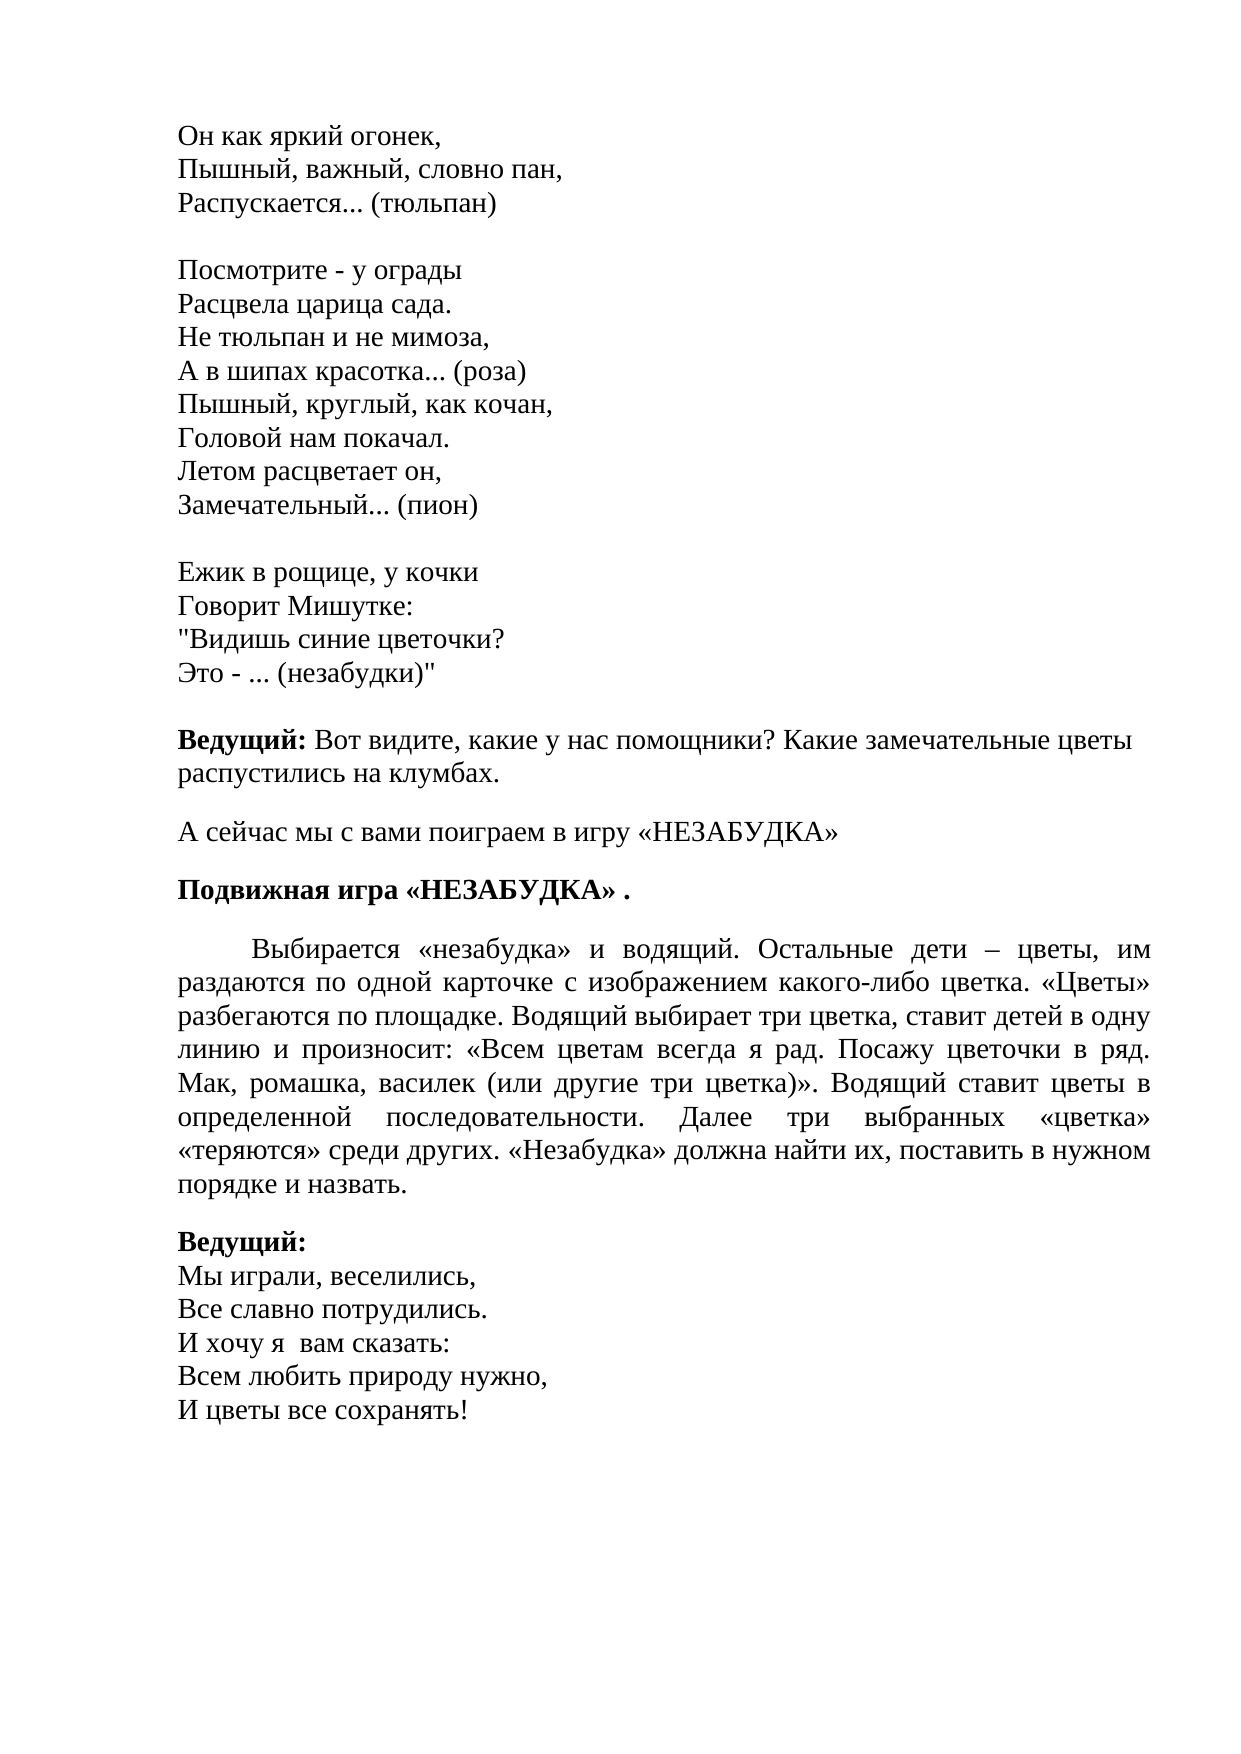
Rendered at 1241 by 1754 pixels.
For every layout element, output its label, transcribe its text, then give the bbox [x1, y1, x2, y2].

text Ведущий: Вот видите, какие у нас помощники? Какие замечательные цветы распустились на клумбах. [177, 722, 1152, 789]
text Ежик в рощице, у кочки [177, 554, 1152, 588]
text Распускается... (тюльпан) [177, 185, 1152, 219]
text Подвижная игра «НЕЗАБУДКА» . [177, 872, 1152, 906]
text Замечательный... (пион) [177, 487, 1152, 521]
text Головой нам покачал. [177, 420, 1152, 453]
text Пышный, круглый, как кочан, [177, 386, 1152, 420]
text Выбирается «незабудка» и водящий. Остальные дети – цветы, им раздаются по одной карточке с изображением какого-либо цветка. «Цветы» разбегаются по площадке. Водящий выбирает три цветка, ставит детей в одну линию и произносит: «Всем цветам всегда я рад. Посажу цветочки в ряд. Мак, ромашка, василек (или другие три цветка)». Водящий ставит цветы в определенной последовательности. Далее три выбранных «цветка» «теряются» среди других. «Незабудка» должна найти их, поставить в нужном порядке и назвать. [177, 931, 1152, 1199]
text "Видишь синие цветочки? [177, 621, 1152, 655]
text Он как яркий огонек, [177, 118, 1152, 152]
text Ведущий: [177, 1224, 1152, 1258]
text Расцвела царица сада. [177, 286, 1152, 319]
text Это - ... (незабудки)" [177, 655, 1152, 688]
text А сейчас мы с вами поиграем в игру «НЕЗАБУДКА» [177, 814, 1152, 847]
text И хочу я вам сказать: Всем любить природу нужно, И цветы все сохранять! [177, 1325, 1152, 1426]
text Мы играли, веселились, [177, 1258, 1152, 1291]
text Все славно потрудились. [177, 1291, 1152, 1325]
text Пышный, важный, словно пан, [177, 152, 1152, 185]
text Посмотрите - у ограды [177, 252, 1152, 286]
text А в шипах красотка... (роза) [177, 353, 1152, 386]
text Не тюльпан и не мимоза, [177, 319, 1152, 353]
text Летом расцветает он, [177, 453, 1152, 487]
text Говорит Мишутке: [177, 588, 1152, 621]
